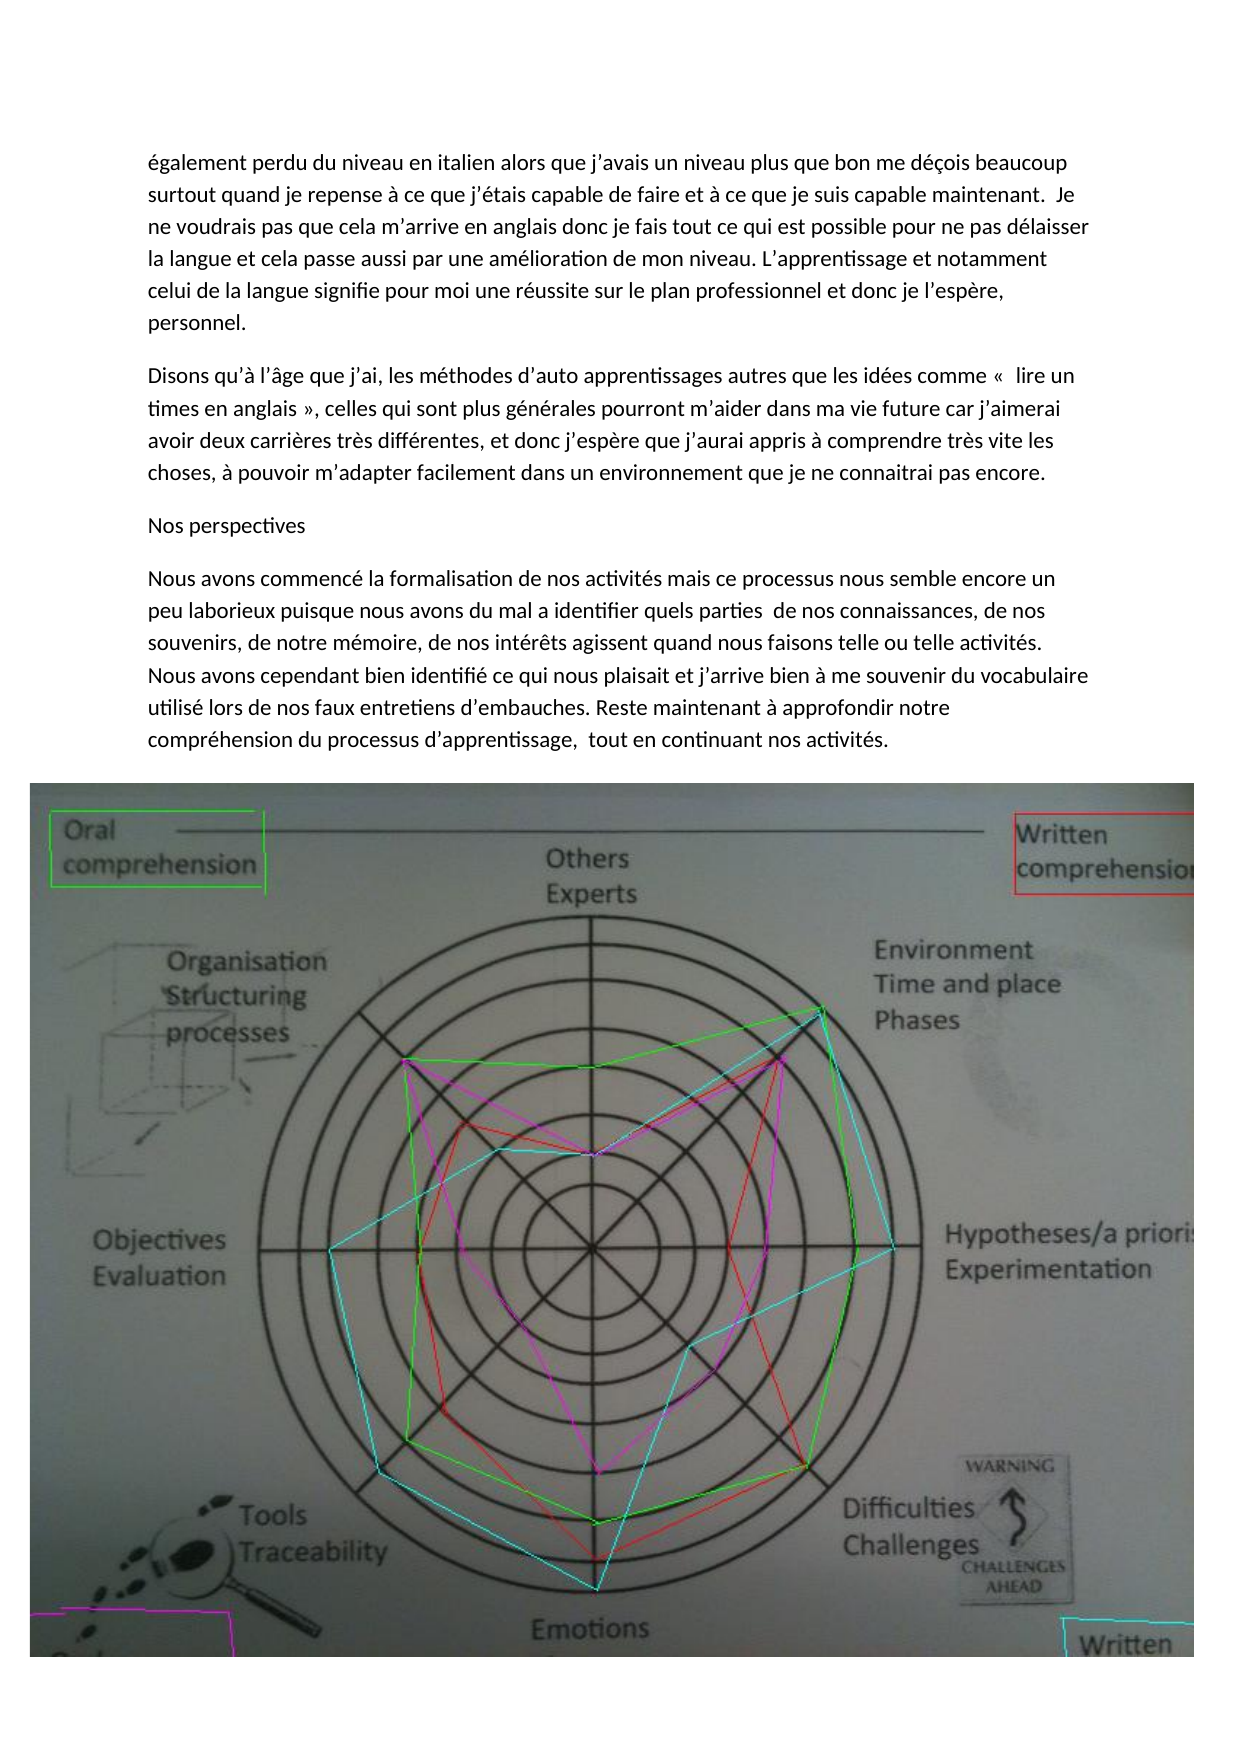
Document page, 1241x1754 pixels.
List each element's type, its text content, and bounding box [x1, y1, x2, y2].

text Disons qu’à l’âge que j’ai, les méthodes d’auto apprentissages autres que les idées comme « lire un times en anglais », celles qui sont plus générales pourront m’aider dans ma vie future car j’aimerai avoir deux carrières très différentes, et donc j’espère que j’aurai appris à comprendre très vite les choses, à pouvoir m’adapter facilement dans un environnement que je ne connaitrai pas encore. [148, 362, 1093, 486]
text Nos perspectives [148, 511, 1093, 539]
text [148, 148, 1093, 337]
picture [29, 783, 1194, 1657]
text Nous avons commencé la formalisation de nos activités mais ce processus nous semble encore un peu laborieux puisque nous avons du mal a identifier quels parties de nos connaissances, de nos souvenirs, de notre mémoire, de nos intérêts agissent quand nous faisons telle ou telle activités. Nous avons cependant bien identifié ce qui nous plaisait et j’arrive bien à me souvenir du vocabulaire utilisé lors de nos faux entretiens d’embauches. Reste maintenant à approfondir notre compréhension du processus d’apprentissage, tout en continuant nos activités. [148, 564, 1093, 753]
